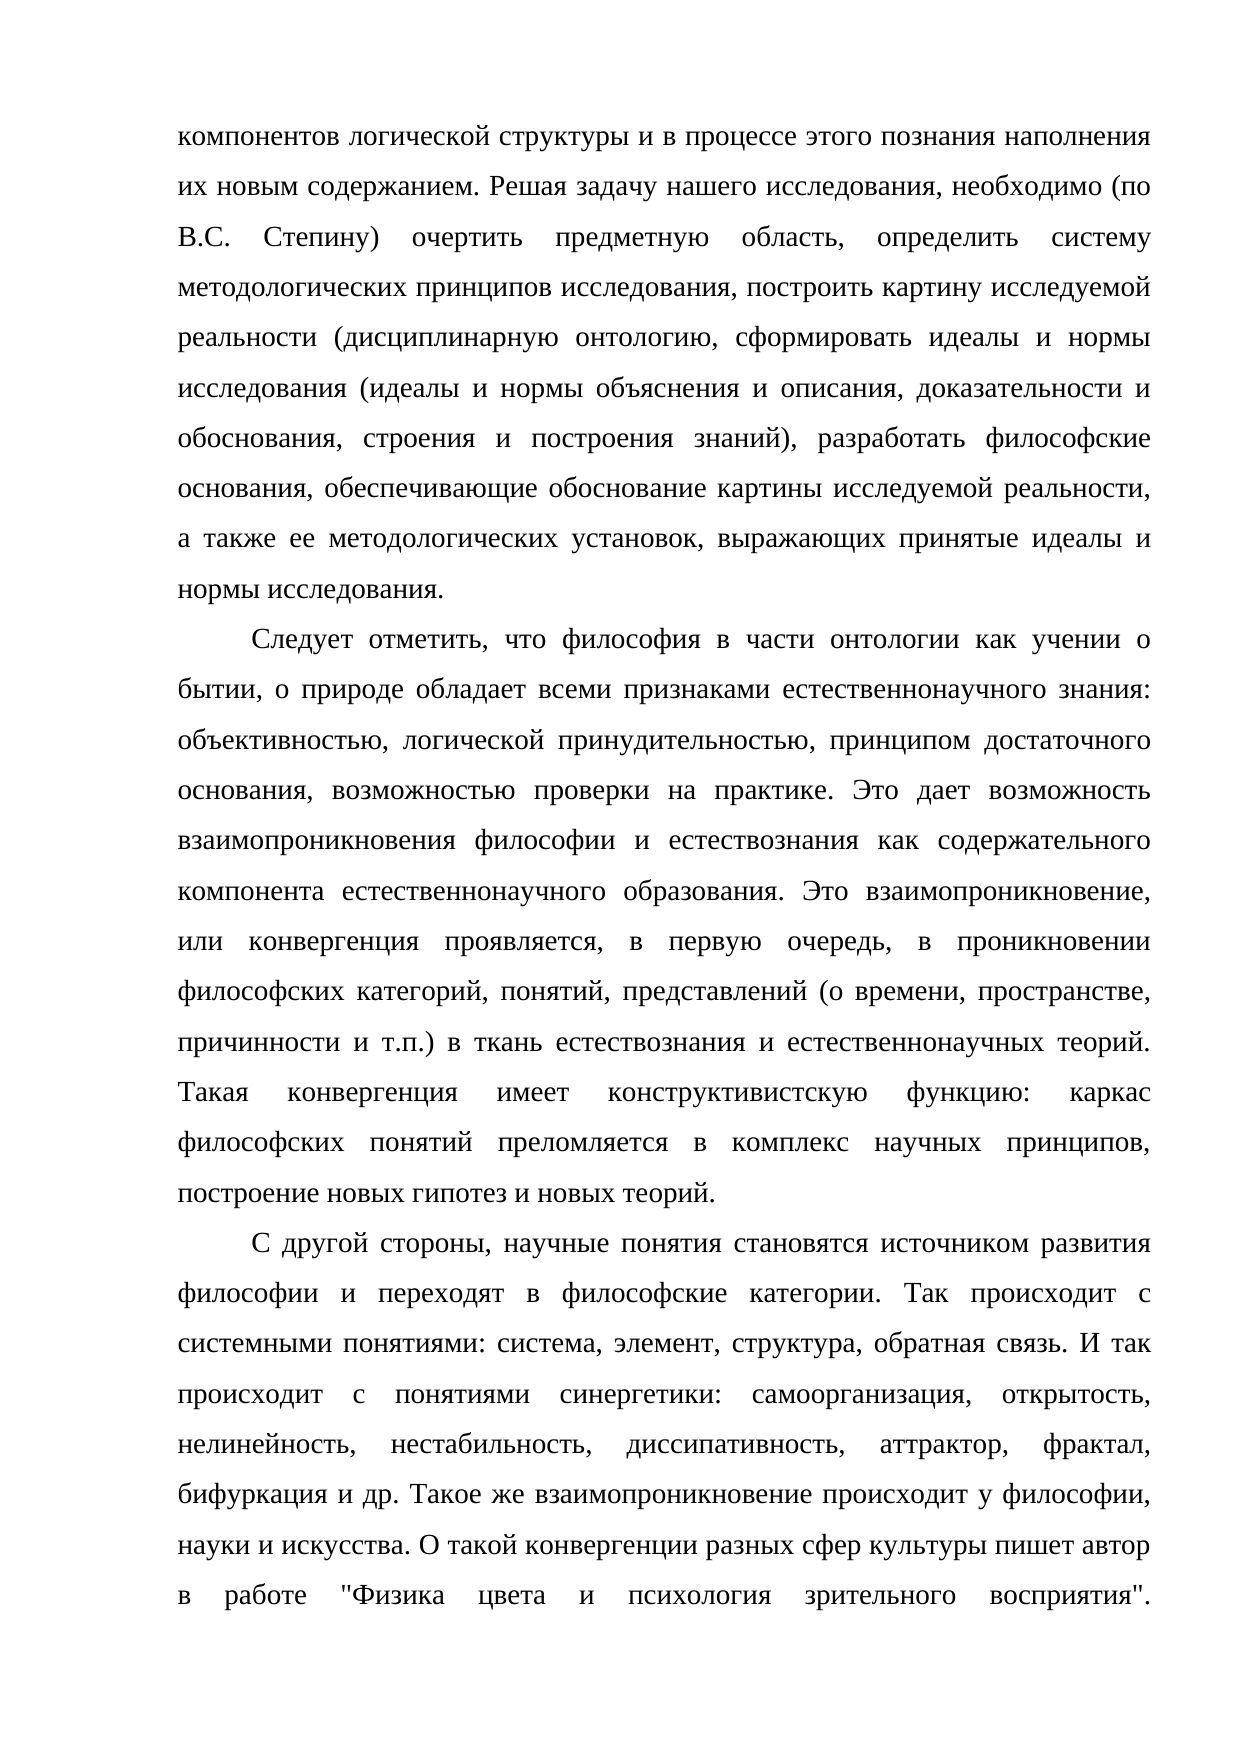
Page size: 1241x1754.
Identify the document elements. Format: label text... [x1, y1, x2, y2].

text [177, 118, 1152, 604]
text Следует отметить, что философия в части онтологии как учении о бытии, о природе обладает всеми признаками естественнонаучного знания: объективностью, логической принудительностью, принципом достаточного основания, возможностью проверки на практике. Это дает возможность взаимопроникновения философии и естествознания как содержательного компонента естественнонаучного образования. Это взаимопроникновение, или конвергенция проявляется, в первую очередь, в проникновении философских категорий, понятий, представлений (о времени, пространстве, причинности и т.п.) в ткань естествознания и естественнонаучных теорий. Такая конвергенция имеет конструктивистскую функцию: каркас философских понятий преломляется в комплекс научных принципов, построение новых гипотез и новых теорий. [177, 621, 1152, 1208]
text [177, 1225, 1152, 1611]
